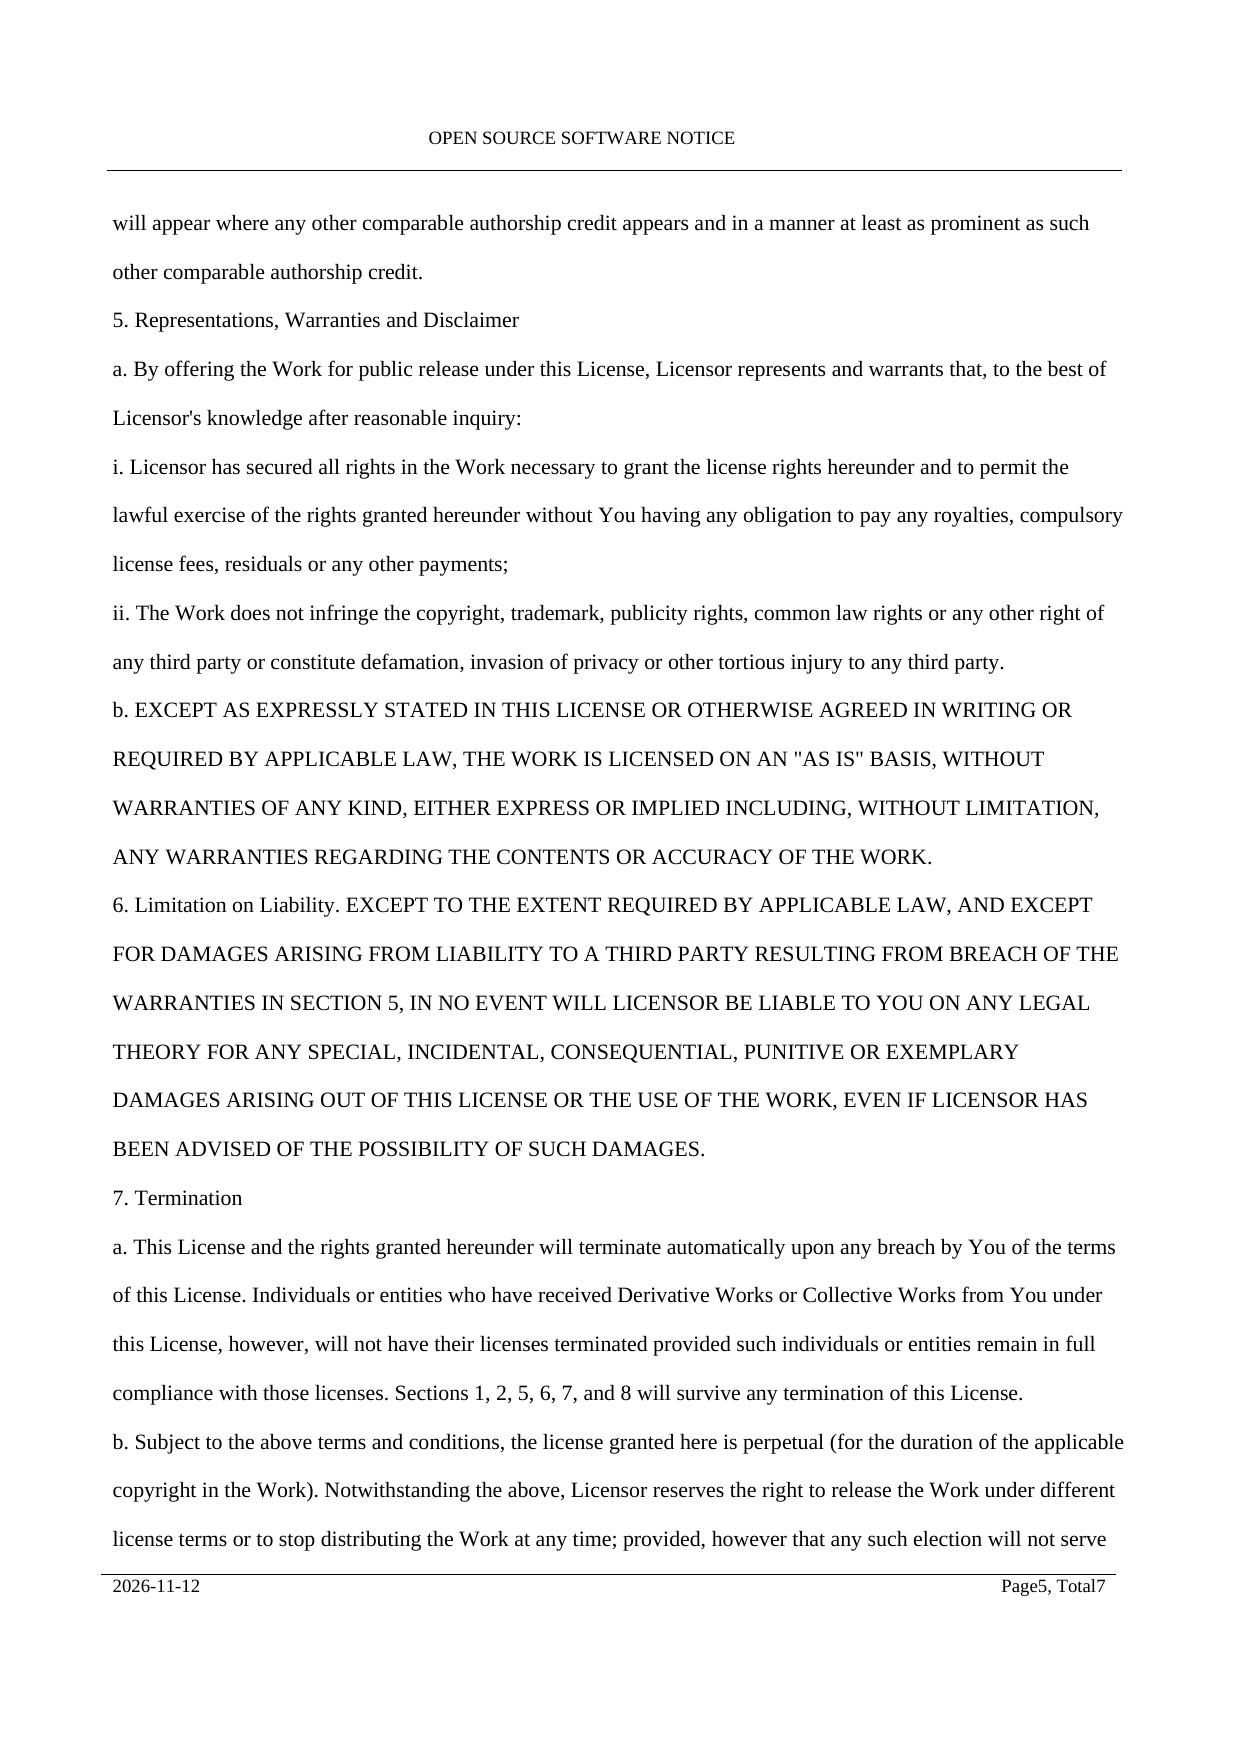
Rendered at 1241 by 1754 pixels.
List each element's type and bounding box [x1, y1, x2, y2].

text [112, 206, 1128, 1555]
